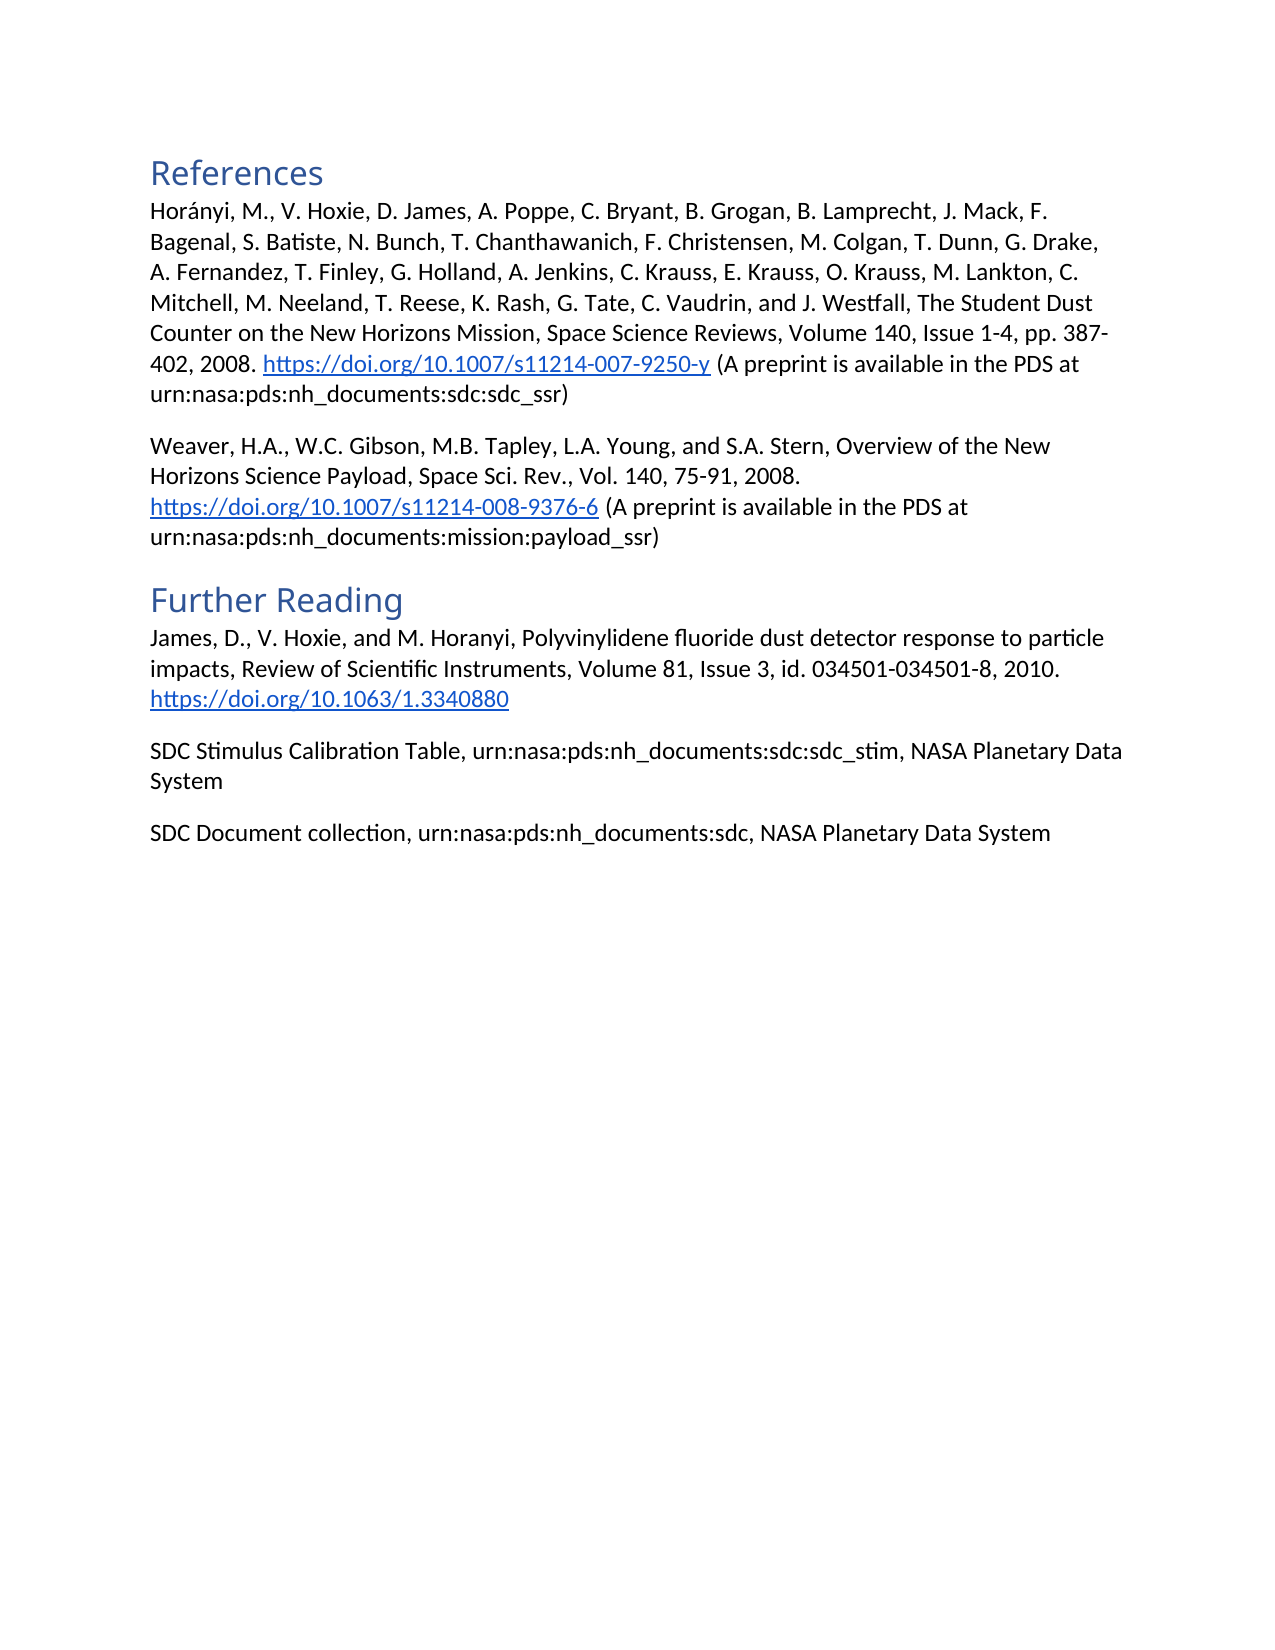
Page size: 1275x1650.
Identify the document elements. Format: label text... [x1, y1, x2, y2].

subtitle Further Reading [150, 577, 1125, 622]
text SDC Stimulus Calibration Table, urn:nasa:pds:nh_documents:sdc:sdc_stim, NASA Planetary Data System [150, 735, 1125, 796]
text Weaver, H.A., W.C. Gibson, M.B. Tapley, L.A. Young, and S.A. Stern, Overview of the New Horizons Science Payload, Space Sci. Rev., Vol. 140, 75-91, 2008. https://doi.org/10.1007/s11214-008-9376-6 (A preprint is available in the PDS at urn:nasa:pds:nh_documents:mission:payload_ssr) [150, 430, 1125, 552]
text SDC Document collection, urn:nasa:pds:nh_documents:sdc, NASA Planetary Data System [150, 817, 1125, 847]
text James, D., V. Hoxie, and M. Horanyi, Polyvinylidene fluoride dust detector response to particle impacts, Review of Scientific Instruments, Volume 81, Issue 3, id. 034501-034501-8, 2010. https://doi.org/10.1063/1.3340880 [150, 622, 1125, 714]
subtitle References [150, 150, 1125, 195]
text Horányi, M., V. Hoxie, D. James, A. Poppe, C. Bryant, B. Grogan, B. Lamprecht, J. Mack, F. Bagenal, S. Batiste, N. Bunch, T. Chanthawanich, F. Christensen, M. Colgan, T. Dunn, G. Drake, A. Fernandez, T. Finley, G. Holland, A. Jenkins, C. Krauss, E. Krauss, O. Krauss, M. Lankton, C. Mitchell, M. Neeland, T. Reese, K. Rash, G. Tate, C. Vaudrin, and J. Westfall, The Student Dust Counter on the New Horizons Mission, Space Science Reviews, Volume 140, Issue 1-4, pp. 387-402, 2008. https://doi.org/10.1007/s11214-007-9250-y (A preprint is available in the PDS at urn:nasa:pds:nh_documents:sdc:sdc_ssr) [150, 195, 1125, 409]
